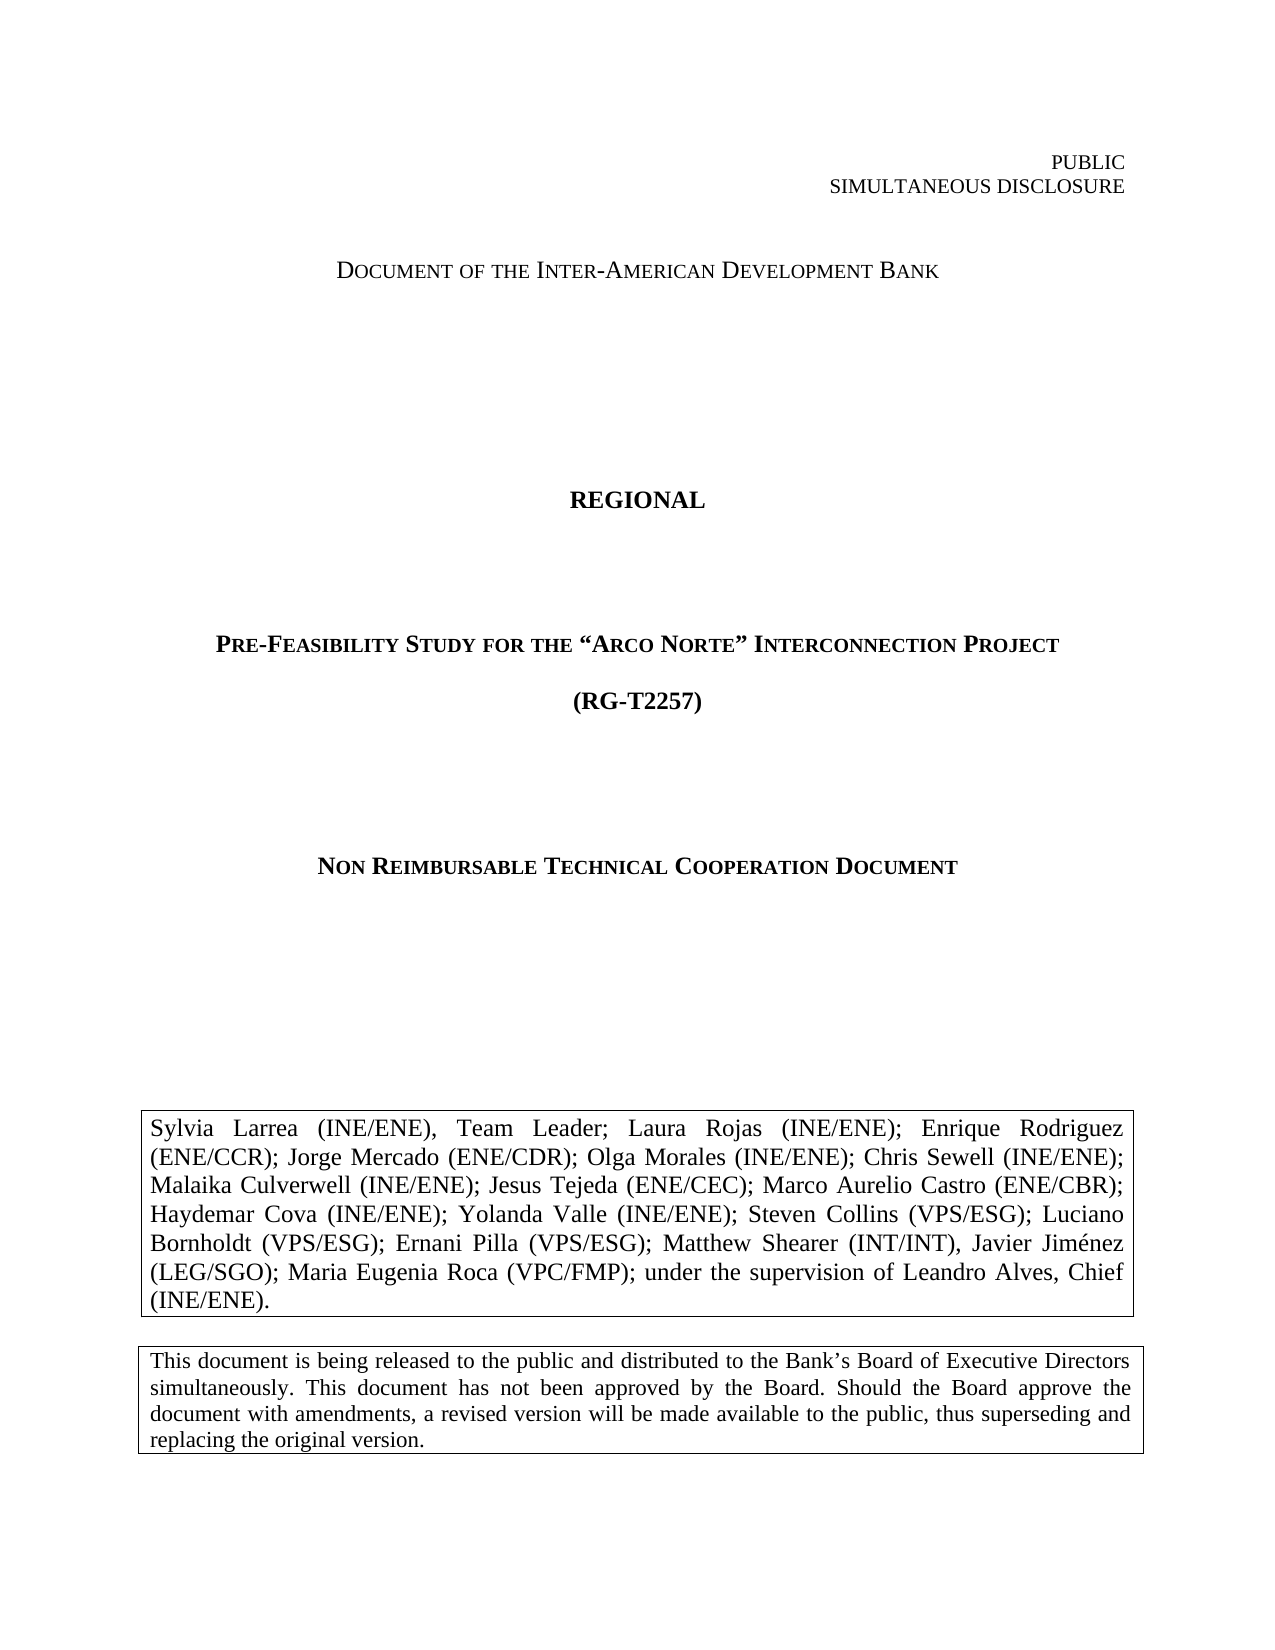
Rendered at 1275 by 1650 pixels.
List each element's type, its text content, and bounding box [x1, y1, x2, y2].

text Document of the Inter-American Development Bank [150, 256, 1125, 284]
text PUBLIC [150, 150, 1125, 174]
text Sylvia Larrea (INE/ENE), Team Leader; Laura Rojas (INE/ENE); Enrique Rodriguez (ENE/CCR); Jorge Mercado (ENE/CDR); Olga Morales (INE/ENE); Chris Sewell (INE/ENE); Malaika Culverwell (INE/ENE); Jesus Tejeda (ENE/CEC); Marco Aurelio Castro (ENE/CBR); Haydemar Cova (INE/ENE); Yolanda Valle (INE/ENE); Steven Collins (VPS/ESG); Luciano Bornholdt (VPS/ESG); Ernani Pilla (VPS/ESG); Matthew Shearer (INT/INT), Javier Jiménez (LEG/SGO); Maria Eugenia Roca (VPC/FMP); under the supervision of Leandro Alves, Chief (INE/ENE). [142, 1111, 1133, 1316]
text (RG-T2257) [150, 686, 1125, 715]
table_header This document is being released to the public and distributed to the Bank’s Board of Executive Directors simultaneously. This document has not been approved by the Board. Should the Board approve the document with amendments, a revised version will be made available to the public, thus superseding and replacing the original version. [139, 1347, 1143, 1453]
text Non Reimbursable Technical Cooperation Document [150, 851, 1125, 880]
text REGIONAL [150, 486, 1125, 514]
text Pre-Feasibility Study for the “Arco Norte” Interconnection Project [150, 629, 1125, 658]
text SIMULTANEOUS DISCLOSURE [150, 174, 1125, 198]
